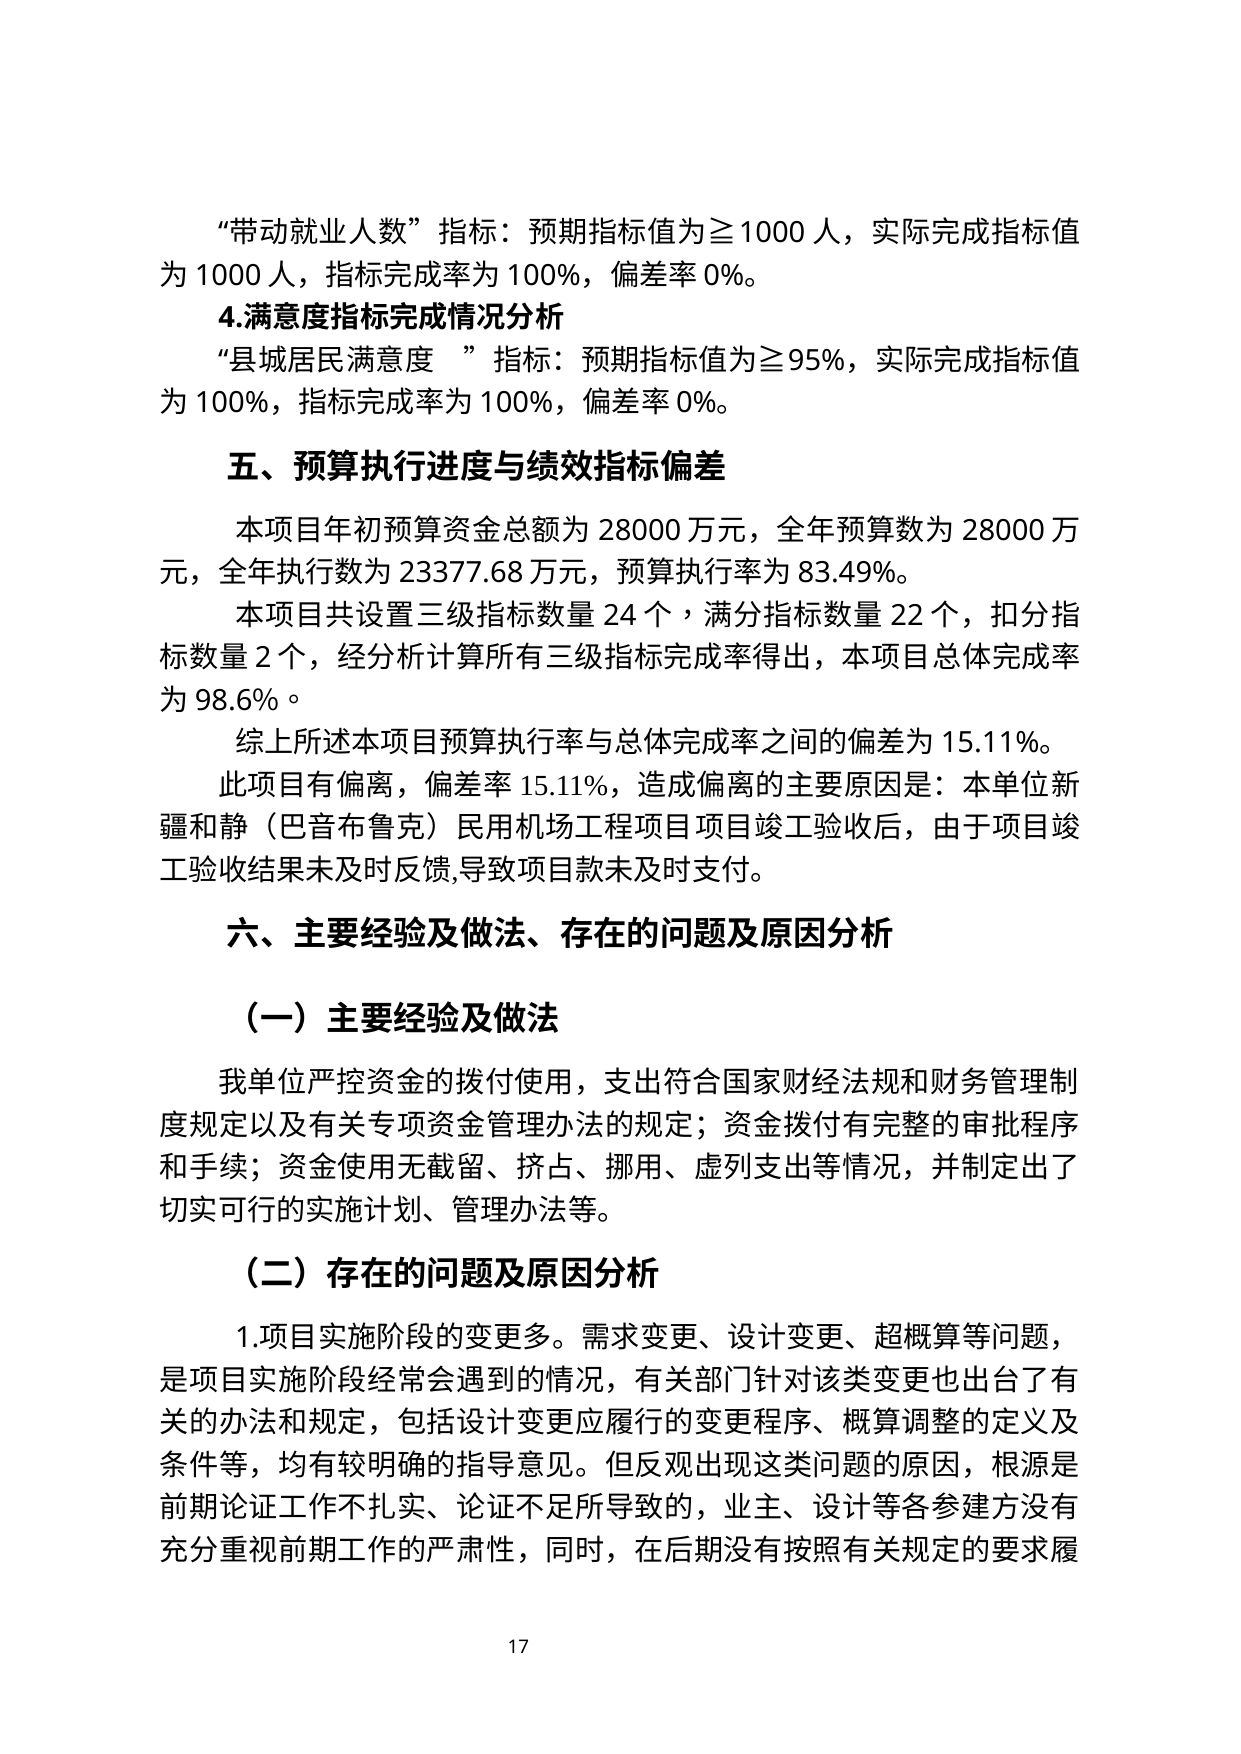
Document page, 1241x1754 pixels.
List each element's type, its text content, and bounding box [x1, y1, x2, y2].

text 本项目年初预算资金总额为28000万元，全年预算数为28000万元，全年执行数为23377.68万元，预算执行率为83.49%。 [159, 506, 1081, 591]
subtitle 4.满意度指标完成情况分析 [159, 294, 1081, 336]
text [159, 1314, 1081, 1569]
text “带动就业人数”指标：预期指标值为≧1000人，实际完成指标值为1000人，指标完成率为100%，偏差率0%。 [159, 209, 1081, 294]
text 综上所述本项目预算执行率与总体完成率之间的偏差为15.11%。 [159, 719, 1081, 761]
subtitle 六、主要经验及做法、存在的问题及原因分析 [159, 889, 1081, 974]
text 我单位严控资金的拨付使用，支出符合国家财经法规和财务管理制度规定以及有关专项资金管理办法的规定；资金拨付有完整的审批程序和手续；资金使用无截留、挤占、挪用、虚列支出等情况，并制定出了切实可行的实施计划、管理办法等。 [159, 1059, 1081, 1229]
text “县城居民满意度 ”指标：预期指标值为≧95%，实际完成指标值为100%，指标完成率为100%，偏差率0%。 [159, 336, 1081, 421]
subtitle 主要经验及做法 [159, 974, 1081, 1059]
text 此项目有偏离，偏差率15.11%，造成偏离的主要原因是：本单位新疆和静（巴音布鲁克）民用机场工程项目项目竣工验收后，由于项目竣工验收结果未及时反馈,导致项目款未及时支付。 [159, 761, 1081, 889]
subtitle 五、预算执行进度与绩效指标偏差 [159, 421, 1081, 506]
text 本项目共设置三级指标数量24个，满分指标数量22个，扣分指标数量2个，经分析计算所有三级指标完成率得出，本项目总体完成率为98.6%。 [159, 591, 1081, 719]
subtitle 存在的问题及原因分析 [159, 1229, 1081, 1314]
